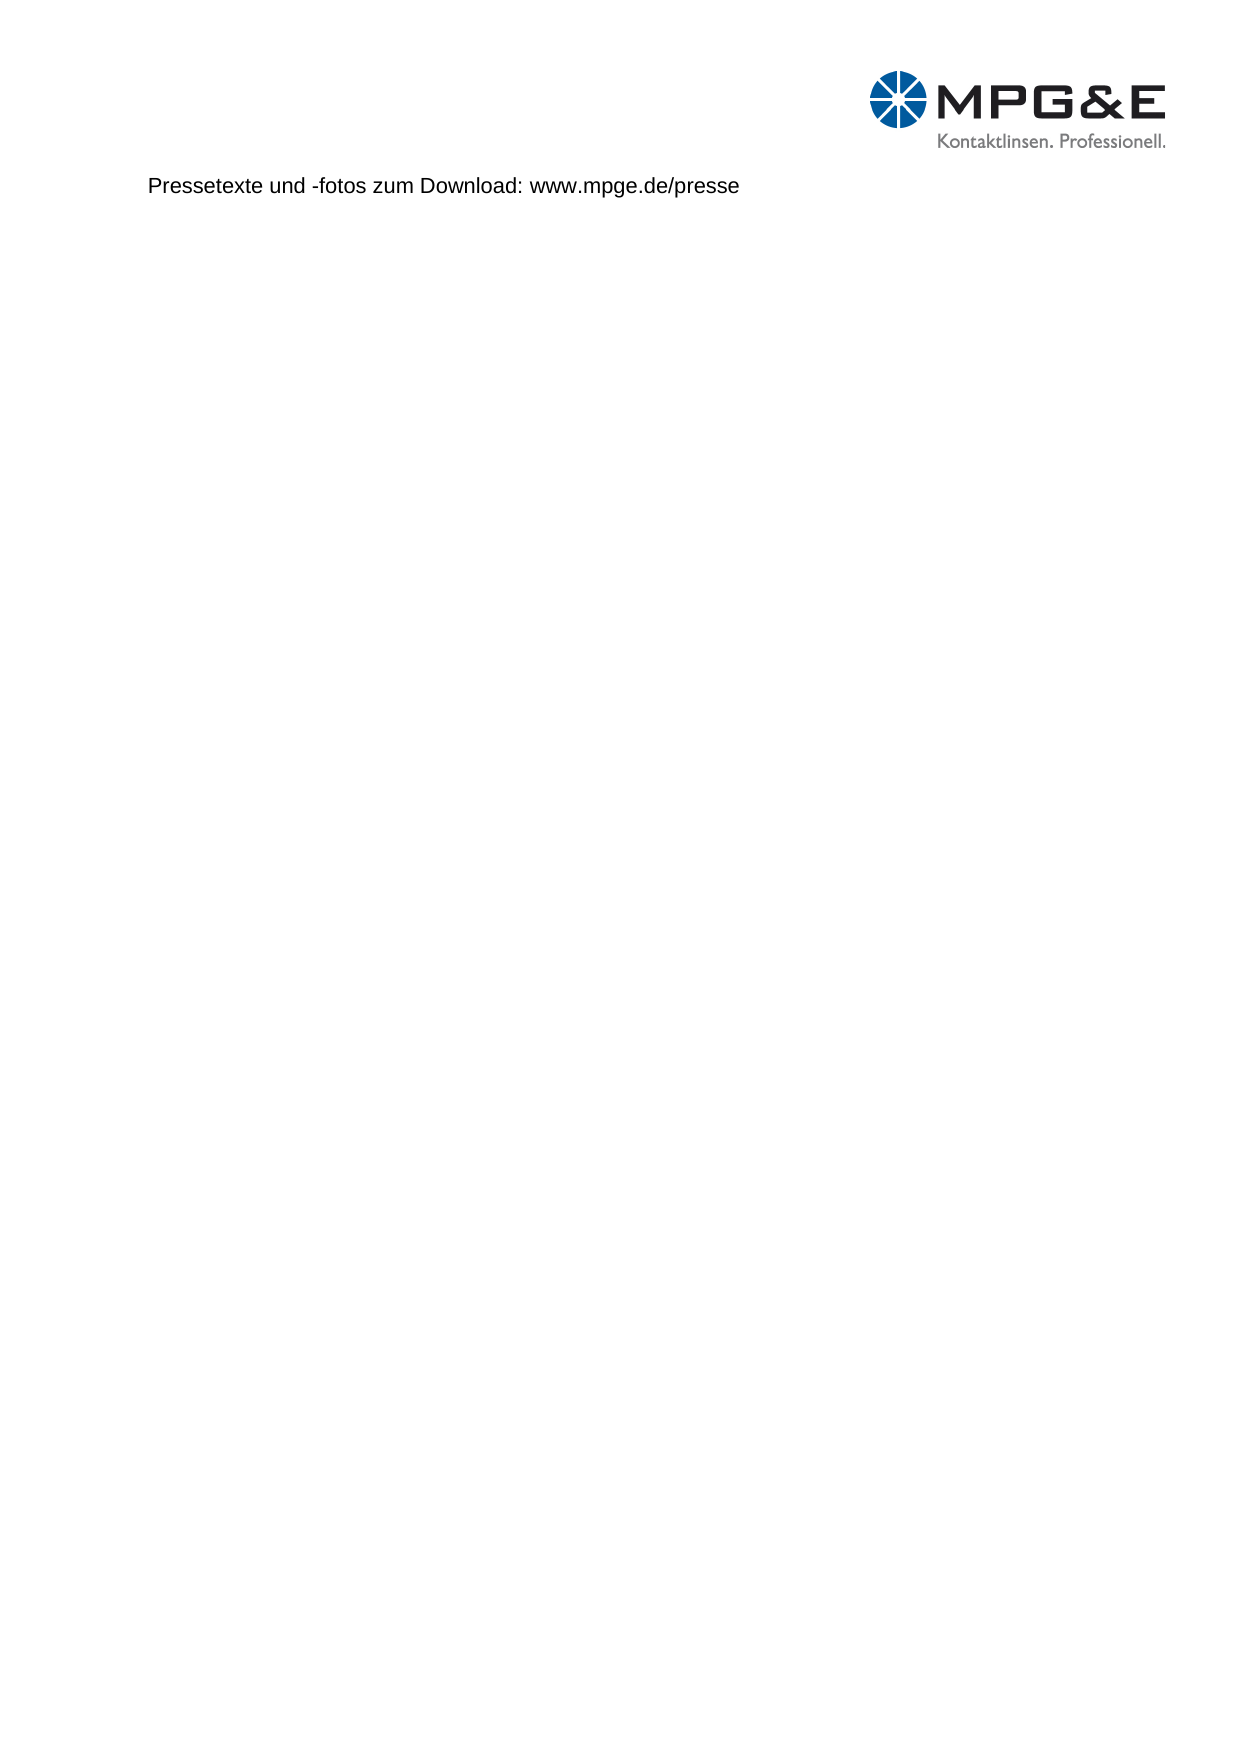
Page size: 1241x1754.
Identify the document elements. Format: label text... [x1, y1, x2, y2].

picture [870, 71, 1166, 148]
text Pressetexte und -fotos zum Download: www.mpge.de/presse [148, 173, 797, 198]
